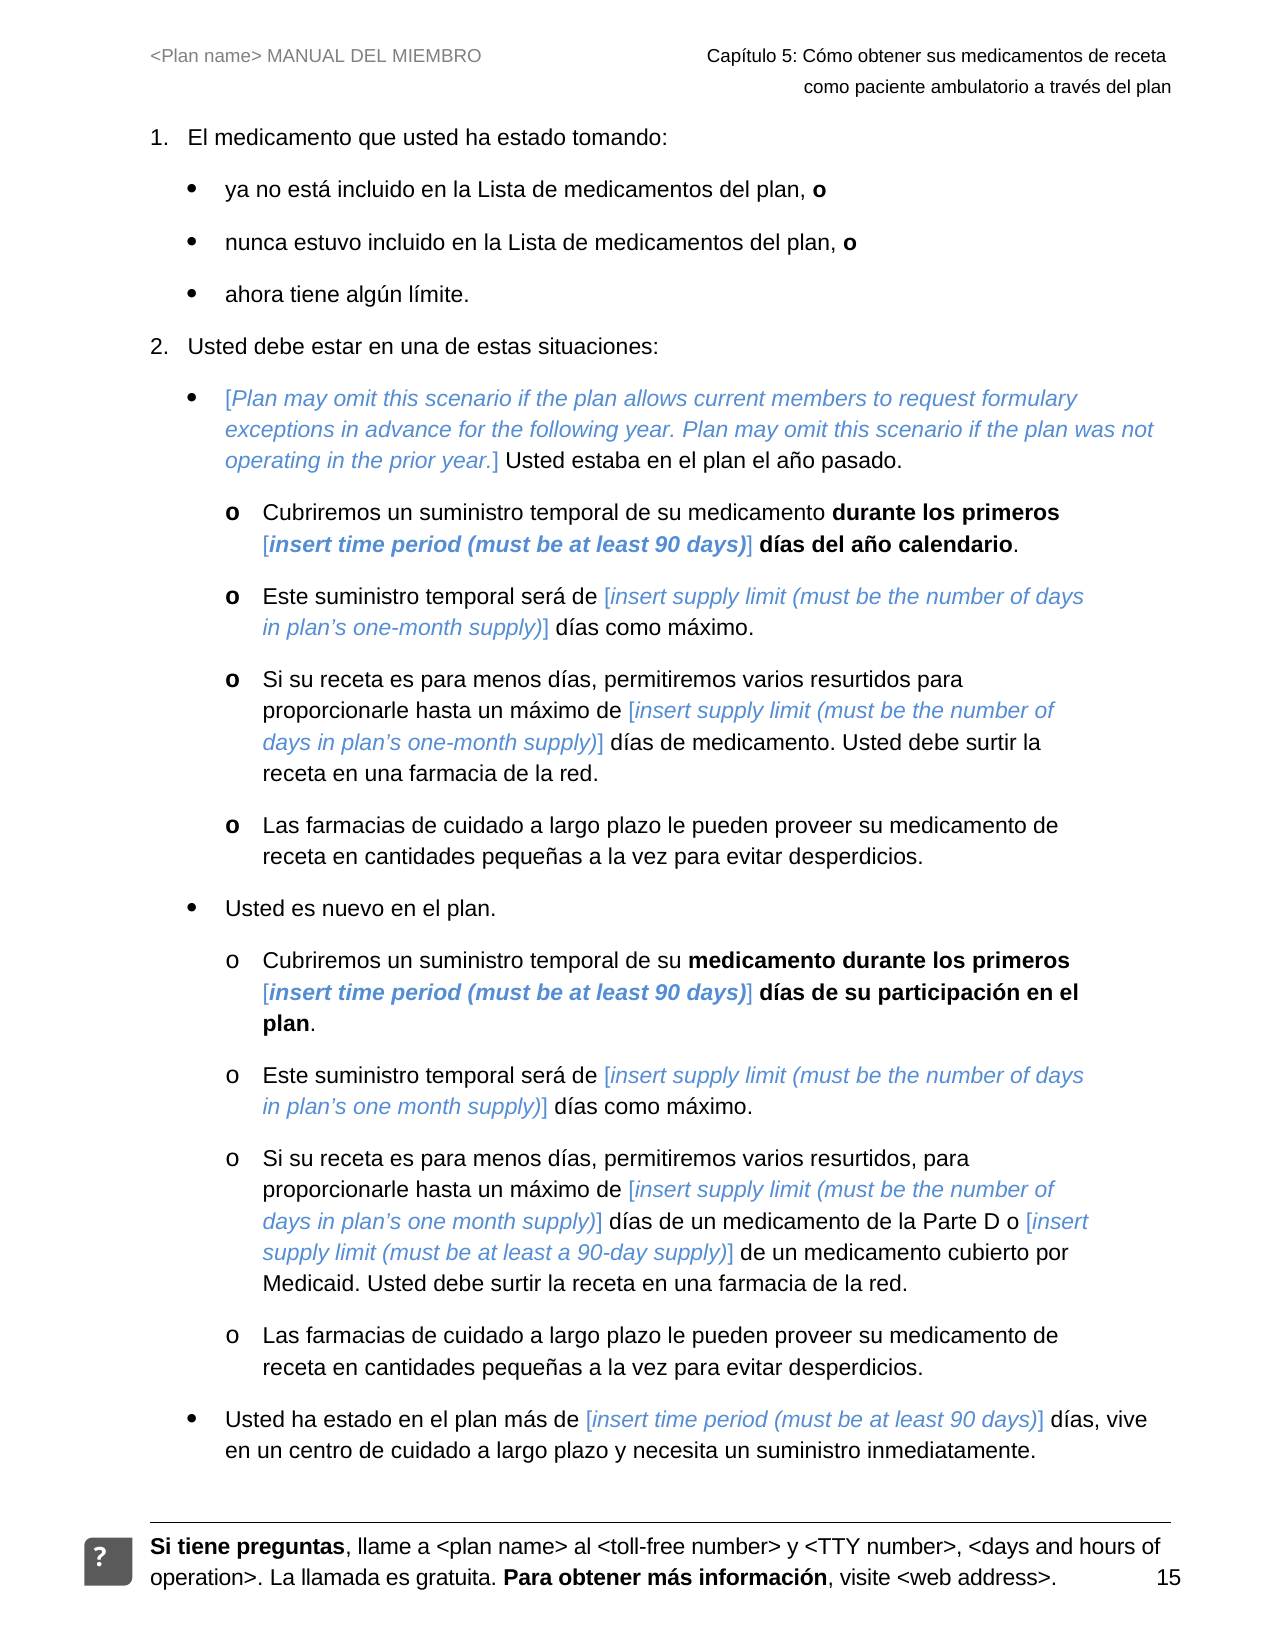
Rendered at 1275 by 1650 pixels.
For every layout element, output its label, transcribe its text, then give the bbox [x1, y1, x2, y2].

text Este suministro temporal será de [insert supply limit (must be the number of days in plan’s one month supply)] días como máximo. [225, 1058, 1096, 1121]
text Usted es nuevo en el plan. [187, 892, 1171, 923]
text Las farmacias de cuidado a largo plazo le pueden proveer su medicamento de receta en cantidades pequeñas a la vez para evitar desperdicios. [225, 1319, 1096, 1381]
list Cubriremos un suministro temporal de su medicamento durante los primeros [insert time period (must be at least 90 days)] días del año calendario. [225, 496, 1096, 558]
list Si su receta es para menos días, permitiremos varios resurtidos para proporcionarle hasta un máximo de [insert supply limit (must be the number of days in plan’s one-month supply)] días de medicamento. Usted debe surtir la receta en una farmacia de la red. [225, 662, 1096, 787]
list Usted debe estar en una de estas situaciones: [150, 329, 1096, 360]
text Si su receta es para menos días, permitiremos varios resurtidos, para proporcionarle hasta un máximo de [insert supply limit (must be the number of days in plan’s one month supply)] días de un medicamento de la Parte D o [insert supply limit (must be at least a 90-day supply)] de un medicamento cubierto por Medicaid. Usted debe surtir la receta en una farmacia de la red. [225, 1142, 1096, 1298]
list Las farmacias de cuidado a largo plazo le pueden proveer su medicamento de receta en cantidades pequeñas a la vez para evitar desperdicios. [225, 808, 1096, 871]
list Este suministro temporal será de [insert supply limit (must be the number of days in plan’s one-month supply)] días como máximo. [225, 579, 1096, 642]
text ya no está incluido en la Lista de medicamentos del plan, o [187, 173, 1171, 204]
text ahora tiene algún límite. [187, 277, 1171, 308]
list Cubriremos un suministro temporal de su medicamento durante los primeros [insert time period (must be at least 90 days)] días de su participación en el plan. [225, 944, 1096, 1037]
text nunca estuvo incluido en la Lista de medicamentos del plan, o [187, 225, 1171, 256]
list El medicamento que usted ha estado tomando: [150, 121, 1096, 152]
text Usted ha estado en el plan más de [insert time period (must be at least 90 days)] días, vive en un centro de cuidado a largo plazo y necesita un suministro inmediatamente. [187, 1402, 1171, 1464]
text [Plan may omit this scenario if the plan allows current members to request formulary exceptions in advance for the following year. Plan may omit this scenario if the plan was not operating in the prior year.] Usted estaba en el plan el año pasado. [187, 381, 1171, 475]
